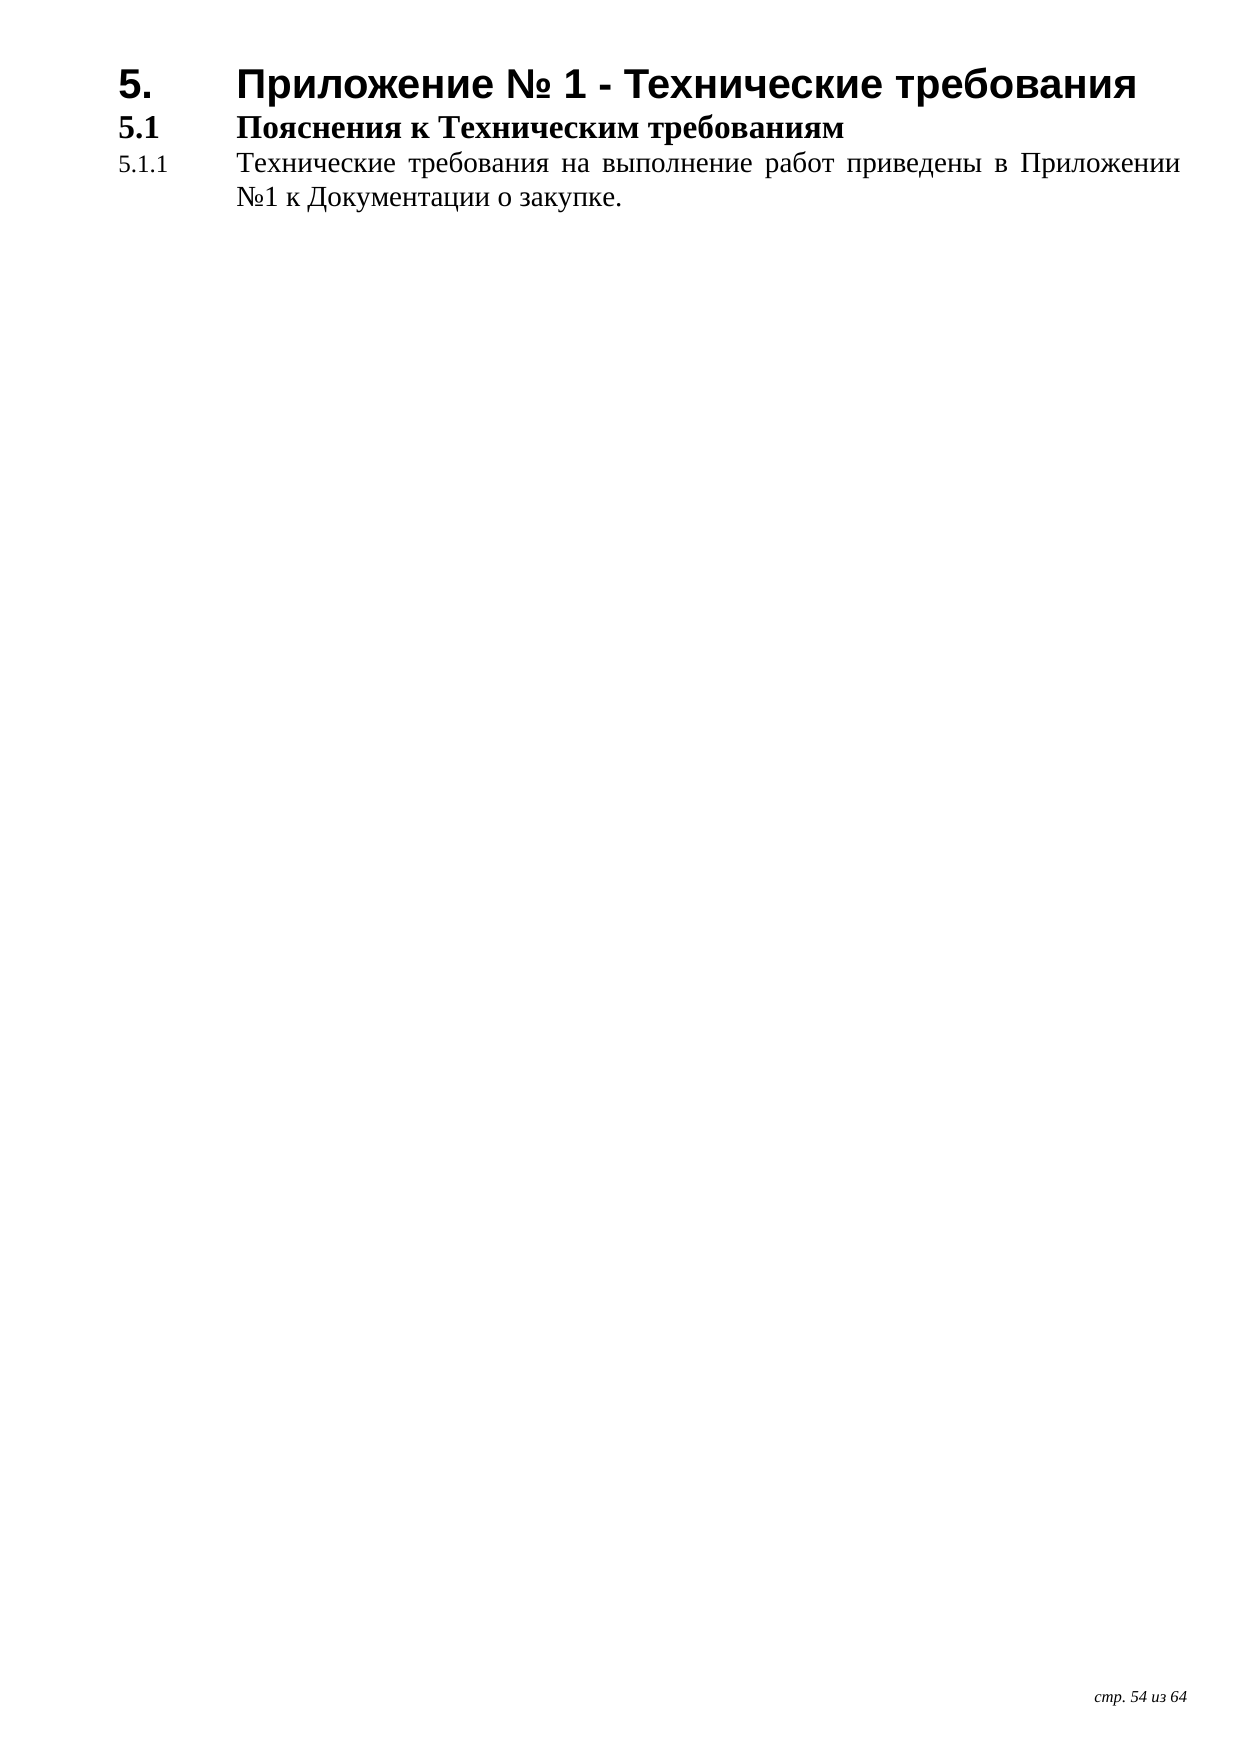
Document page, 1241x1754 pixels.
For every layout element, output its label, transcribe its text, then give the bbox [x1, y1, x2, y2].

subtitle Пояснения к Техническим требованиям [118, 107, 1181, 145]
list Технические требования на выполнение работ приведены в Приложении №1 к Документации о закупке. [118, 145, 1181, 212]
subtitle Приложение № 1 - Технические требования [118, 59, 1181, 107]
